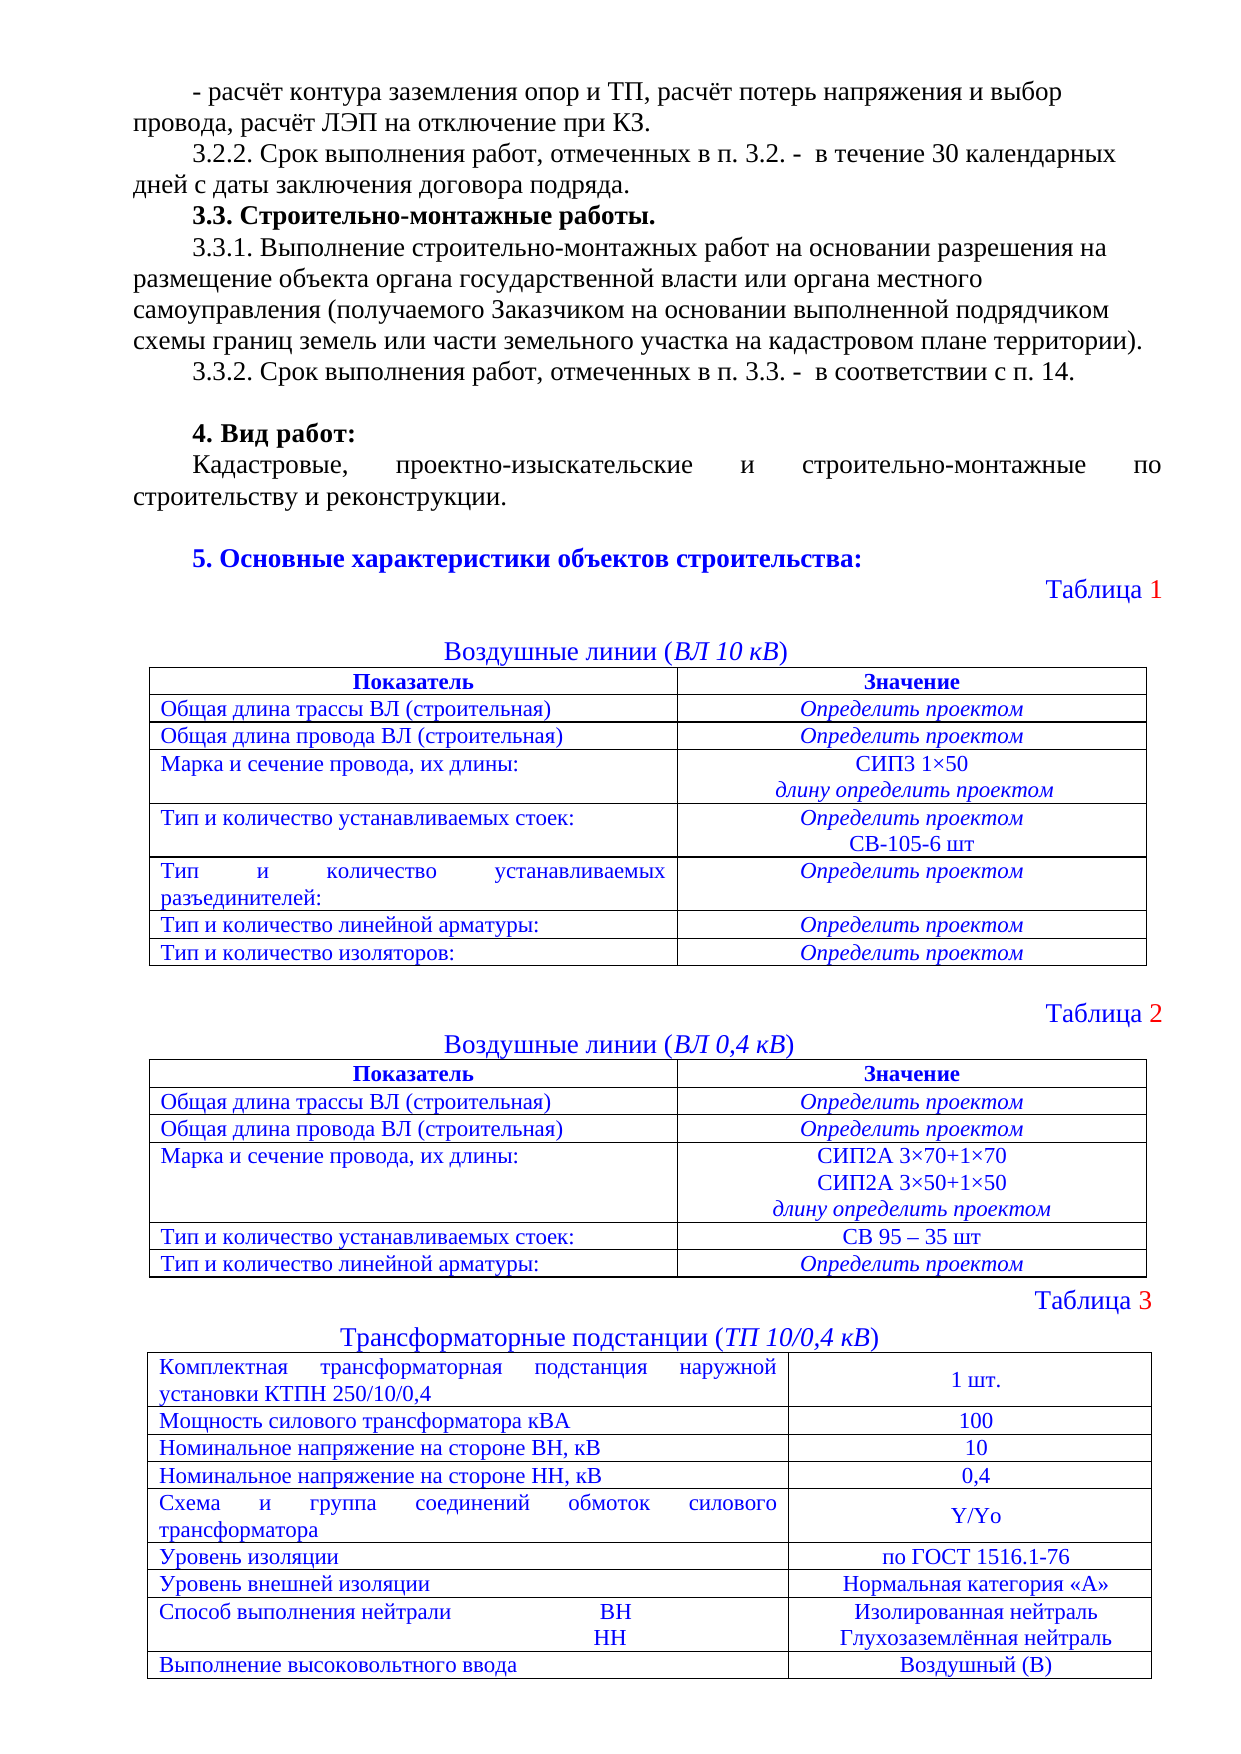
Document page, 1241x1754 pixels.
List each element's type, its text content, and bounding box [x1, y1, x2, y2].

table_cell Тип и количество линейной арматуры: [150, 911, 677, 937]
table_cell Определить проектом [678, 723, 1146, 749]
table_header Комплектная трансформаторная подстанция наружной установки КТПН 250/10/0,4 [148, 1353, 788, 1406]
text 5. Основные характеристики объектов строительства: [133, 542, 1162, 573]
text Кадастровые, проектно-изыскательские и строительно-монтажные по строительству и реконструкции. [133, 449, 1162, 511]
table_header Показатель [150, 668, 677, 694]
table_cell Выполнение высоковольтного ввода [148, 1652, 788, 1678]
table_cell СВ 95 – 35 шт [678, 1223, 1146, 1249]
table_cell 100 [789, 1407, 1151, 1433]
table_cell Y/Yo [789, 1489, 1151, 1542]
table_cell Определить проектом СВ-105-6 шт [678, 804, 1146, 856]
text 4. Вид работ: [133, 417, 1162, 449]
table_cell Уровень внешней изоляции [148, 1570, 788, 1597]
text Воздушные линии (ВЛ 0,4 кВ) [133, 1028, 1162, 1059]
table_cell Марка и сечение провода, их длины: [150, 1143, 677, 1222]
table_cell Номинальное напряжение на стороне ВН, кВ [148, 1435, 788, 1461]
table_cell СИП2А 3×70+1×70 СИП2А 3×50+1×50 длину определить проектом [678, 1143, 1146, 1222]
table_cell Определить проектом [678, 695, 1146, 721]
table_cell Определить проектом [678, 1250, 1146, 1276]
table_cell Общая длина провода ВЛ (строительная) [150, 1115, 677, 1142]
table_cell Уровень изоляции [148, 1543, 788, 1569]
table_cell Мощность силового трансформатора кВА [148, 1407, 788, 1433]
table_cell Тип и количество устанавливаемых разъединителей: [150, 858, 677, 910]
table_header Значение [678, 668, 1146, 694]
table_cell Определить проектом [678, 858, 1146, 910]
text - расчёт контура заземления опор и ТП, расчёт потерь напряжения и выбор провода, расчёт ЛЭП на отключение при КЗ. [133, 75, 1162, 137]
table_cell Определить проектом [678, 911, 1146, 937]
table_cell Изолированная нейтраль Глухозаземлённая нейтраль [789, 1598, 1151, 1651]
table_header Показатель [150, 1060, 677, 1087]
table_cell Марка и сечение провода, их длины: [150, 750, 677, 803]
table_cell Схема и группа соединений обмоток силового трансформатора [148, 1489, 788, 1542]
table_cell Тип и количество изоляторов: [150, 939, 677, 965]
text Воздушные линии (ВЛ 10 кВ) [133, 636, 1162, 667]
text Трансформаторные подстанции (ТП 10/0,4 кВ) [133, 1321, 1152, 1352]
text Таблица 2 [133, 997, 1162, 1028]
table_cell Номинальное напряжение на стороне НН, кВ [148, 1462, 788, 1488]
table_cell Способ выполнения нейтрали ВН НН [148, 1598, 788, 1651]
table_cell СИП3 1×50 длину определить проектом [678, 750, 1146, 803]
table_cell Общая длина трассы ВЛ (строительная) [150, 695, 677, 721]
table_cell Общая длина трассы ВЛ (строительная) [150, 1088, 677, 1114]
text 3.3. Строительно-монтажные работы. [133, 199, 1162, 231]
table_header Значение [678, 1060, 1146, 1087]
table_cell Тип и количество линейной арматуры: [150, 1250, 677, 1276]
table_cell 0,4 [789, 1462, 1151, 1488]
text Таблица 3 [133, 1284, 1152, 1315]
text Таблица 1 [133, 573, 1162, 604]
table_cell по ГОСТ 1516.1-76 [789, 1543, 1151, 1569]
table_cell Нормальная категория «А» [789, 1570, 1151, 1597]
table_header 1 шт. [789, 1353, 1151, 1406]
text 3.3.1. Выполнение строительно-монтажных работ на основании разрешения на размещение объекта органа государственной власти или органа местного самоуправления (получаемого Заказчиком на основании выполненной подрядчиком схемы границ земель или части земельного участка на кадастровом плане территории). [133, 231, 1162, 355]
text 3.2.2. Срок выполнения работ, отмеченных в п. 3.2. - в течение 30 календарных дней с даты заключения договора подряда. [133, 137, 1162, 199]
table_cell Тип и количество устанавливаемых стоек: [150, 804, 677, 856]
table_cell Воздушный (В) [789, 1652, 1151, 1678]
table_cell 10 [789, 1435, 1151, 1461]
table_cell Определить проектом [678, 1088, 1146, 1114]
table_cell Определить проектом [678, 939, 1146, 965]
table_cell Определить проектом [678, 1115, 1146, 1142]
text 3.3.2. Срок выполнения работ, отмеченных в п. 3.3. - в соответствии с п. 14. [133, 355, 1162, 386]
table_cell Общая длина провода ВЛ (строительная) [150, 723, 677, 749]
table_cell Тип и количество устанавливаемых стоек: [150, 1223, 677, 1249]
